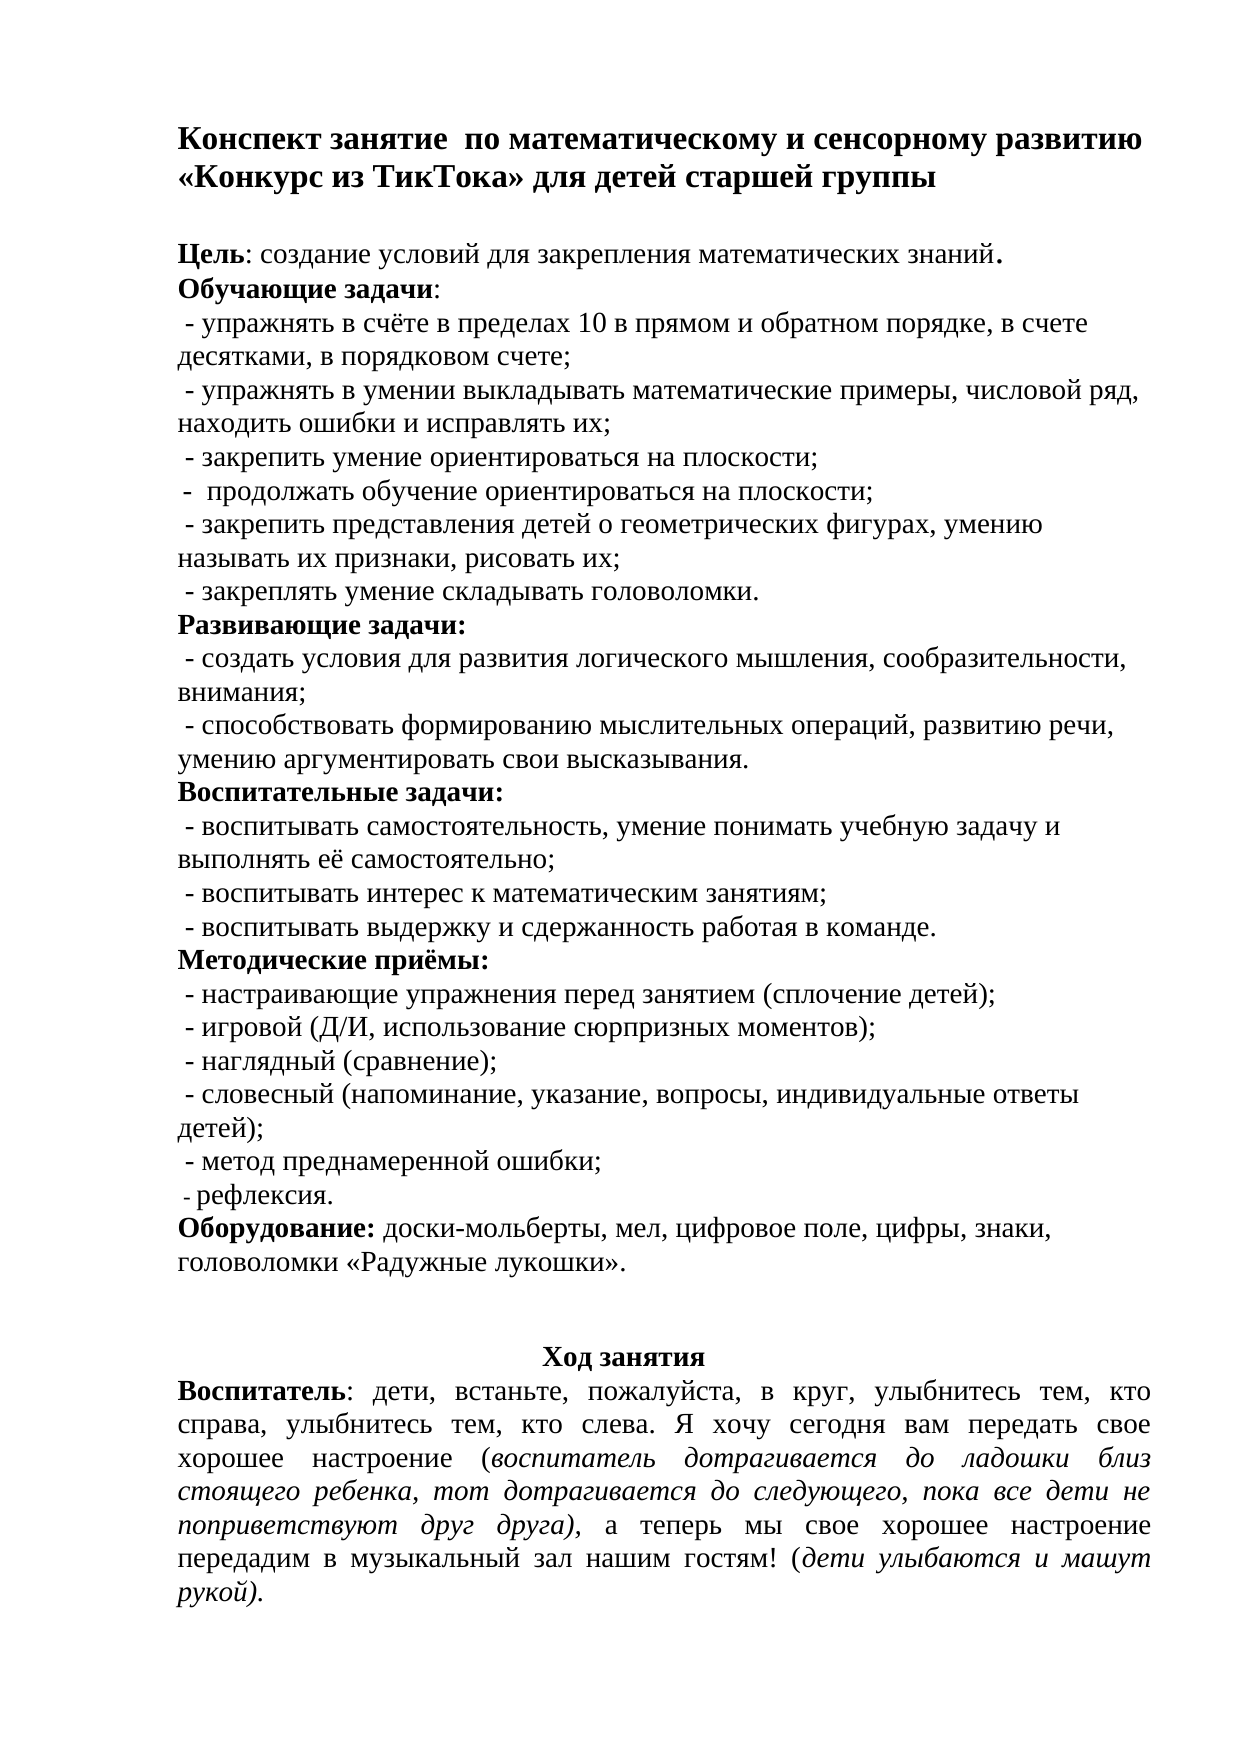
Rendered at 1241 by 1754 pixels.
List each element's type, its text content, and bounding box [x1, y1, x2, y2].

text - рефлексия. [177, 1177, 1152, 1211]
text Развивающие задачи: [177, 607, 1152, 640]
text - воспитывать интерес к математическим занятиям; [177, 875, 1152, 909]
text - закрепить представления детей о геометрических фигурах, умению называть их признаки, рисовать их; [177, 506, 1152, 573]
text - игровой (Д/И, использование сюрпризных моментов); [177, 1009, 1152, 1043]
text - наглядный (сравнение); [177, 1043, 1152, 1076]
text - закреплять умение складывать головоломки. [177, 573, 1152, 607]
text Ход занятия [177, 1339, 1152, 1373]
text Воспитательные задачи: [177, 774, 1152, 808]
text - упражнять в умении выкладывать математические примеры, числовой ряд, находить ошибки и исправлять их; [177, 372, 1152, 439]
text - воспитывать выдержку и сдержанность работая в команде. [177, 909, 1152, 942]
text - способствовать формированию мыслительных операций, развитию речи, умению аргументировать свои высказывания. [177, 707, 1152, 774]
text - метод преднамеренной ошибки; [177, 1143, 1152, 1177]
text - настраивающие упражнения перед занятием (сплочение детей); [177, 976, 1152, 1009]
text - продолжать обучение ориентироваться на плоскости; [177, 473, 1152, 506]
text Цель: создание условий для закрепления математических знаний. Обучающие задачи: [177, 228, 1152, 305]
text - воспитывать самостоятельность, умение понимать учебную задачу и выполнять её самостоятельно; [177, 808, 1152, 875]
text Методические приёмы: [177, 942, 1152, 976]
text Воспитатель: дети, встаньте, пожалуйста, в круг, улыбнитесь тем, кто справа, улыбнитесь тем, кто слева. Я хочу сегодня вам передать свое хорошее настроение (воспитатель дотрагивается до ладошки близ стоящего ребенка, тот дотрагивается до следующего, пока все дети не поприветствуют друг друга), а теперь мы свое хорошее настроение передадим в музыкальный зал нашим гостям! (дети улыбаются и машут рукой). [177, 1373, 1152, 1608]
text - создать условия для развития логического мышления, сообразительности, внимания; [177, 640, 1152, 707]
text Конспект занятие по математическому и сенсорному развитию «Конкурс из ТикТока» для детей старшей группы [177, 118, 1152, 195]
text - словесный (напоминание, указание, вопросы, индивидуальные ответы детей); [177, 1076, 1152, 1143]
text - упражнять в счёте в пределах 10 в прямом и обратном порядке, в счете десятками, в порядковом счете; [177, 305, 1152, 372]
text - закрепить умение ориентироваться на плоскости; [177, 439, 1152, 473]
text Оборудование: доски-мольберты, мел, цифровое поле, цифры, знаки, головоломки «Радужные лукошки». [177, 1211, 1152, 1278]
